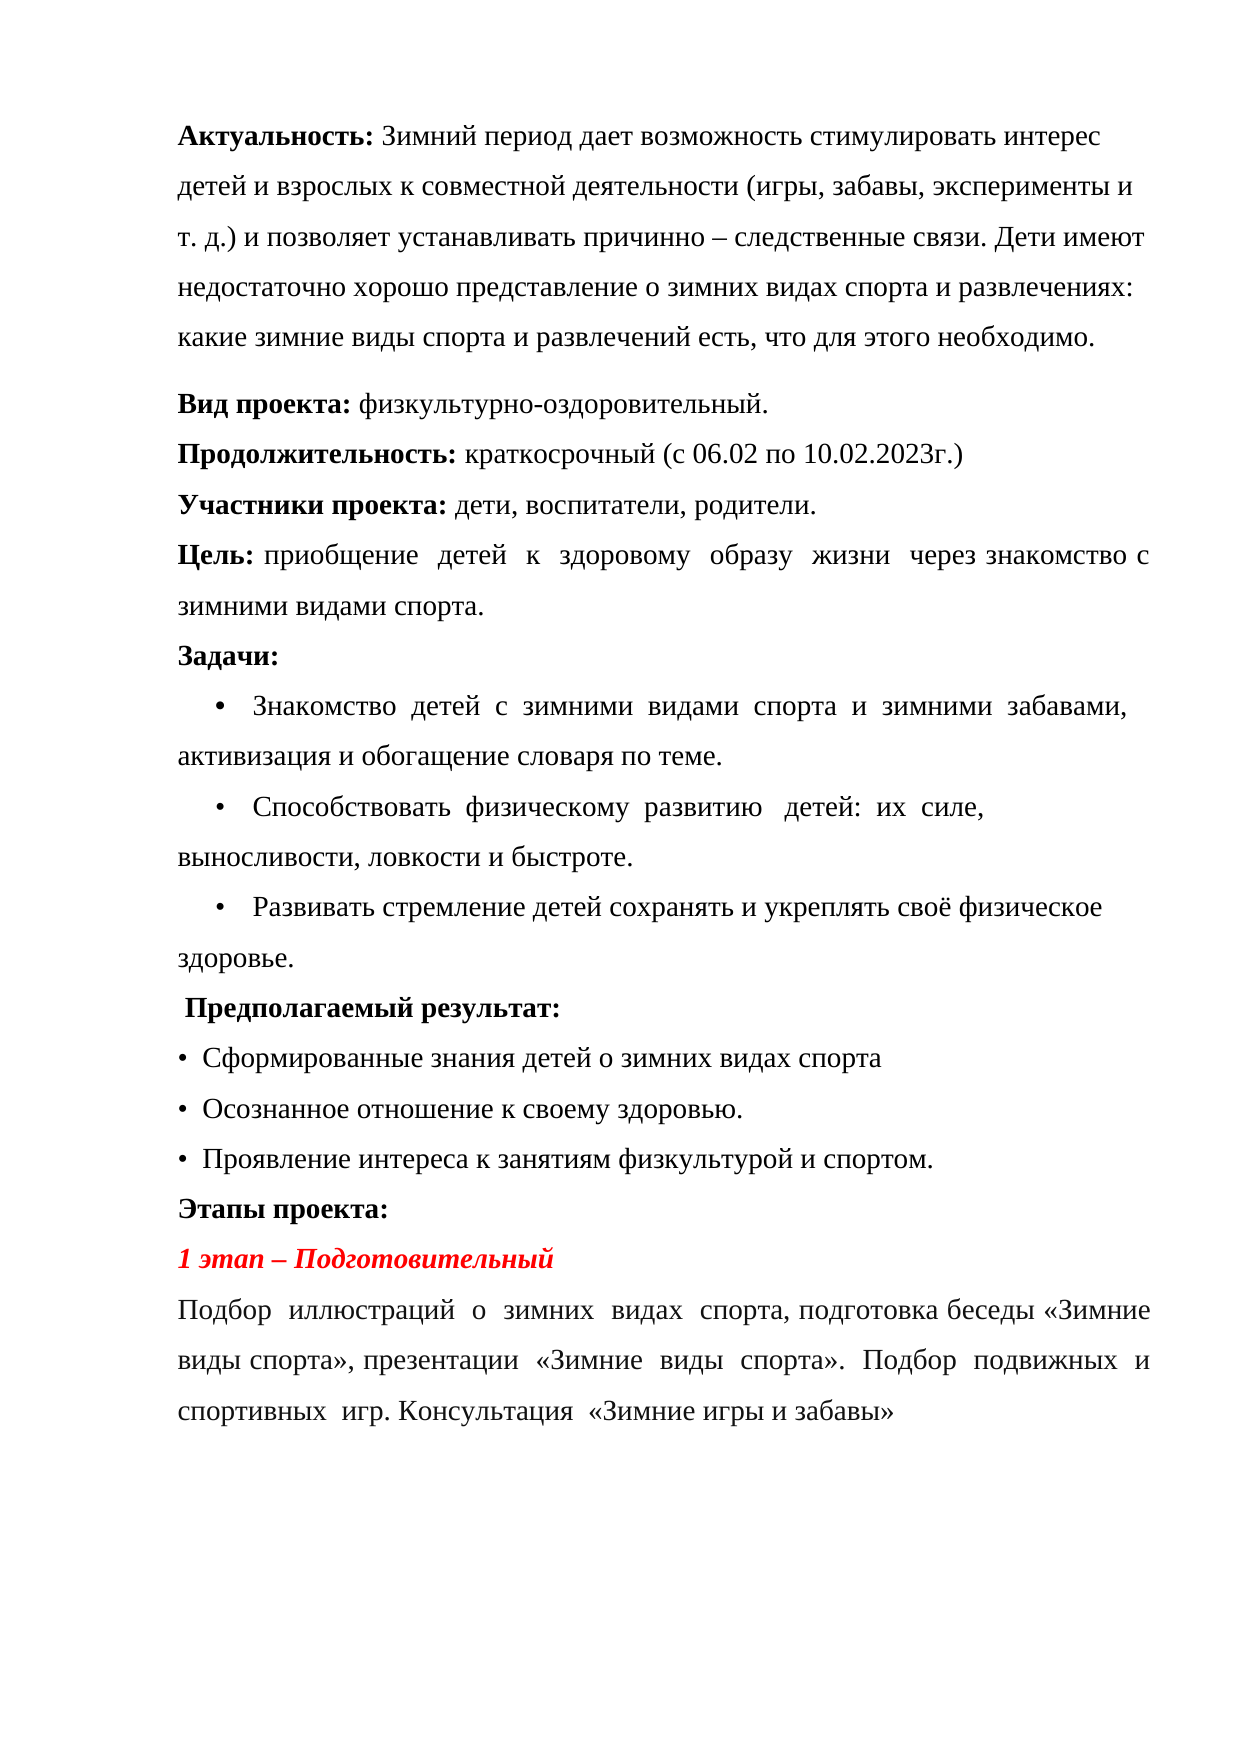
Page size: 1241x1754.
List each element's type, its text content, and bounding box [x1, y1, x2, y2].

text выносливости, ловкости и быстроте. [177, 839, 1152, 873]
text Задачи: [177, 638, 1152, 671]
list Развивать стремление детей сохранять и укреплять своё физическое [215, 889, 1152, 923]
text Вид проекта: физкультурно-оздоровительный. [177, 386, 1152, 420]
text Цель: приобщение детей к здоровому образу жизни через знакомство с зимними видами спорта. [177, 537, 1152, 621]
text Предполагаемый результат: [177, 990, 1152, 1024]
text здоровье. [177, 940, 1152, 973]
list Знакомство детей с зимними видами спорта и зимними забавами, [215, 688, 1152, 722]
text Актуальность: Зимний период дает возможность стимулировать интерес детей и взрослых к совместной деятельности (игры, забавы, эксперименты и т. д.) и позволяет устанавливать причинно – следственные связи. Дети имеют недостаточно хорошо представление о зимних видах спорта и развлечениях: какие зимние виды спорта и развлечений есть, что для этого необходимо. [177, 118, 1152, 353]
text • Осознанное отношение к своему здоровью. [177, 1091, 1152, 1124]
text Продолжительность: краткосрочный (с 06.02 по 10.02.2023г.) [177, 437, 1152, 470]
list Способствовать физическому развитию детей: их силе, [215, 789, 1152, 822]
text • Сформированные знания детей о зимних видах спорта [177, 1040, 1152, 1074]
text Этапы проекта: [177, 1191, 1152, 1225]
text Подбор иллюстраций о зимних видах спорта, подготовка беседы «Зимние виды спорта», презентации «Зимние виды спорта». Подбор подвижных и спортивных игр. Консультация «Зимние игры и забавы» [177, 1292, 1152, 1426]
text 1 этап – Подготовительный [177, 1242, 1152, 1275]
text • Проявление интереса к занятиям физкультурой и спортом. [177, 1141, 1152, 1174]
text Участники проекта: дети, воспитатели, родители. [177, 487, 1152, 521]
text активизация и обогащение словаря по теме. [177, 738, 1152, 772]
